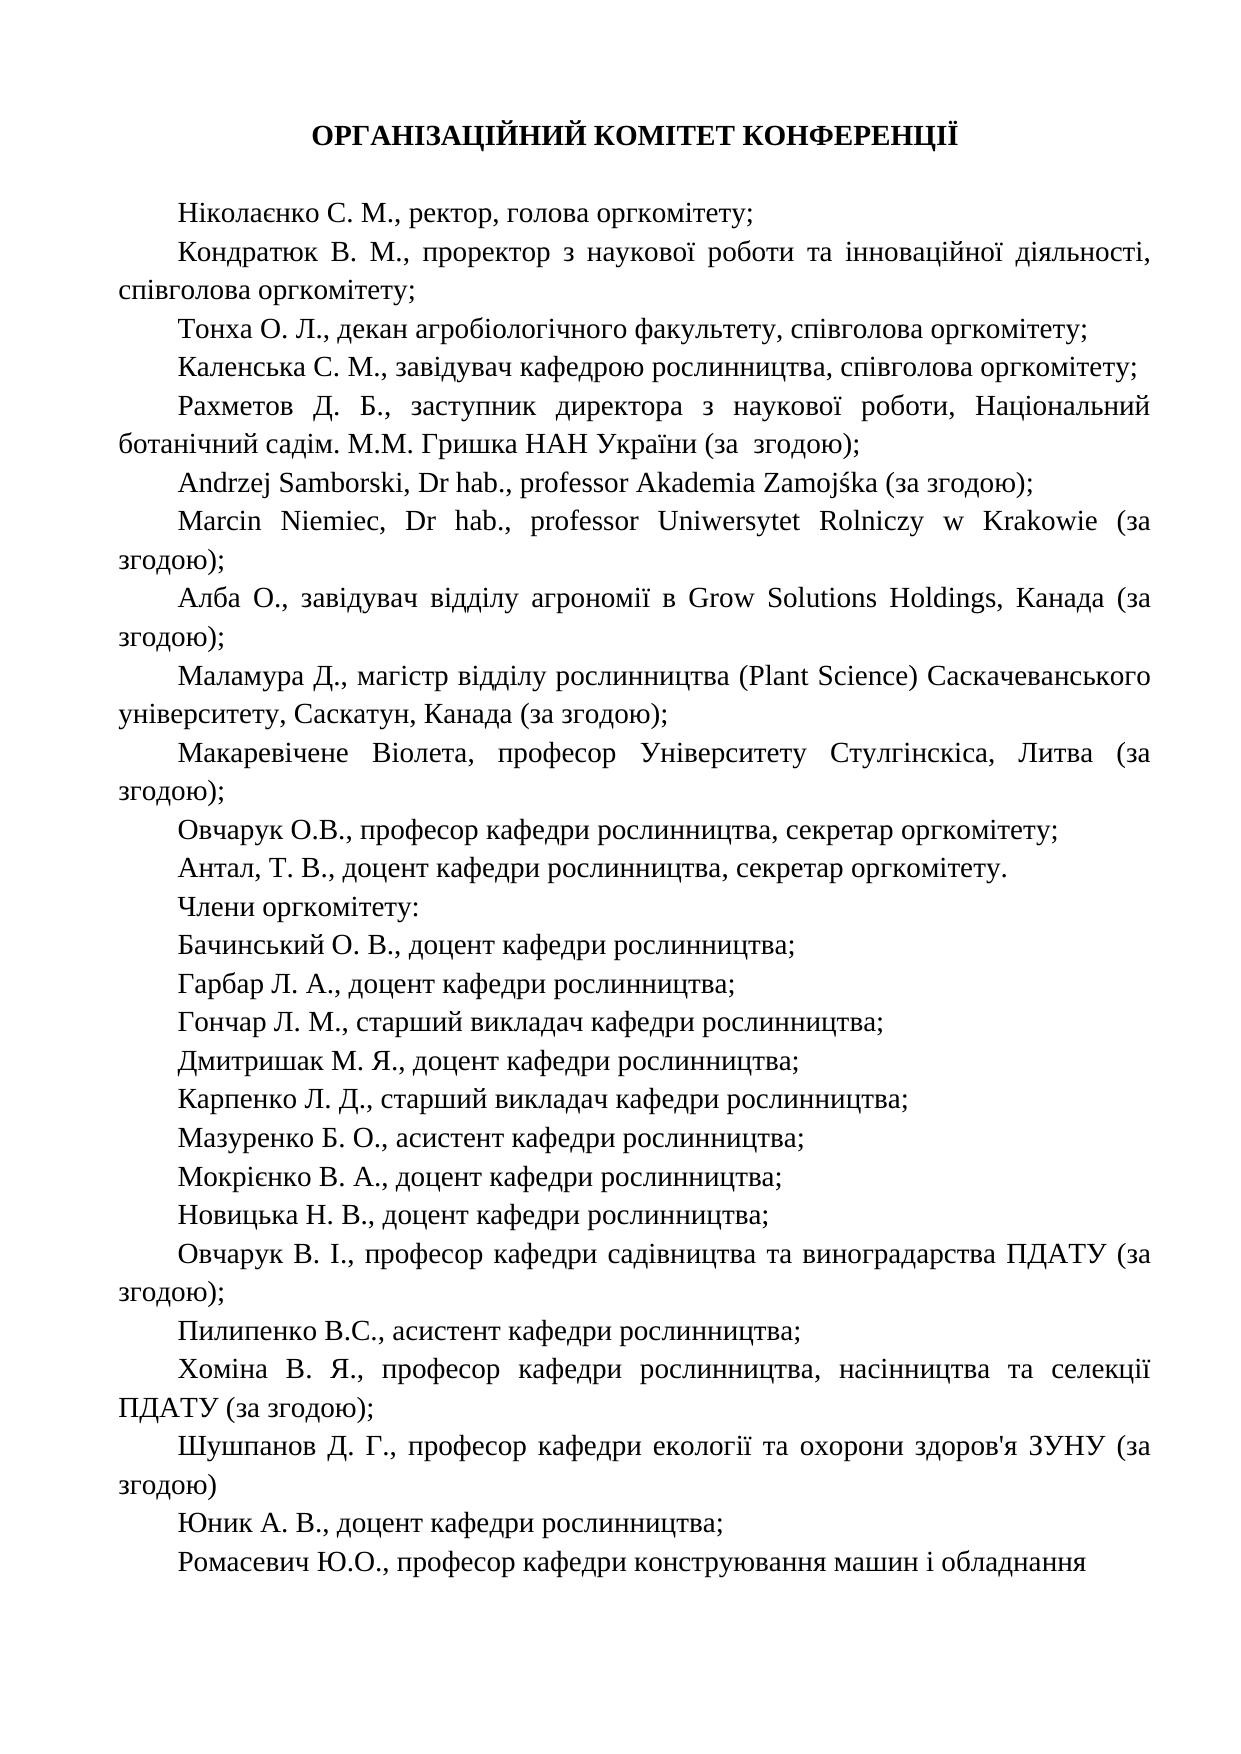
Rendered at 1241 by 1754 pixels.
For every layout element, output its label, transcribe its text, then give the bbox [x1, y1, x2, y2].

text Andrzej Samborski, Dr hab., professor Akademia Zamojśka (за згодою); [118, 465, 1152, 498]
text Члени оргкомітету: [118, 889, 1152, 922]
text Тонха О. Л., декан агробіологічного факультету, співголова оргкомітету; [118, 311, 1152, 344]
text Овчарук О.В., професор кафедри рослинництва, секретар оргкомітету; [118, 812, 1152, 845]
text Дмитришак М. Я., доцент кафедри рослинництва; [118, 1043, 1152, 1077]
text Ромасевич Ю.О., професор кафедри конструювання машин і обладнання [118, 1544, 1152, 1578]
text Marcin Niemiec, Dr hab., professor Uniwersytet Rolniczy w Krakowie (за згодою); [118, 503, 1152, 576]
text Мазуренко Б. О., асистент кафедри рослинництва; [118, 1120, 1152, 1154]
text Карпенко Л. Д., старший викладач кафедри рослинництва; [118, 1082, 1152, 1115]
text Пилипенко В.С., асистент кафедри рослинництва; [118, 1313, 1152, 1346]
text Бачинський О. В., доцент кафедри рослинництва; [118, 927, 1152, 961]
text Юник А. В., доцент кафедри рослинництва; [118, 1506, 1152, 1539]
text Овчарук В. І., професор кафедри садівництва та виноградарства ПДАТУ (за згодою); [118, 1236, 1152, 1308]
text Ніколаєнко С. М., ректор, голова оргкомітету; [118, 195, 1152, 229]
text Хоміна В. Я., професор кафедри рослинництва, насінництва та селекції ПДАТУ (за згодою); [118, 1351, 1152, 1423]
text Рахметов Д. Б., заступник директора з наукової роботи, Національний ботанічний садім. М.М. Гришка НАН України (за згодою); [118, 388, 1152, 460]
text Макаревічене Віолета, професор Університету Стулгінскіса, Литва (за згодою); [118, 735, 1152, 807]
text ОРГАНІЗАЦІЙНИЙ КОМІТЕТ КОНФЕРЕНЦІЇ [118, 118, 1152, 152]
text Антал, Т. В., доцент кафедри рослинництва, секретар оргкомітету. [118, 850, 1152, 884]
text Алба О., завідувач відділу агрономії в Grow Solutions Holdings, Канада (за згодою); [118, 581, 1152, 653]
text Каленська С. М., завідувач кафедрою рослинництва, співголова оргкомітету; [118, 349, 1152, 383]
text Мокрієнко В. А., доцент кафедри рослинництва; [118, 1159, 1152, 1192]
text Гончар Л. М., старший викладач кафедри рослинництва; [118, 1004, 1152, 1038]
text Гарбар Л. А., доцент кафедри рослинництва; [118, 966, 1152, 999]
text Шушпанов Д. Г., професор кафедри екології та охорони здоров'я ЗУНУ (за згодою) [118, 1428, 1152, 1501]
text Маламура Д., магістр відділу рослинництва (Plant Science) Саскачеванського університету, Саскатун, Канада (за згодою); [118, 658, 1152, 730]
text Кондратюк В. М., проректор з наукової роботи та інноваційної діяльності, співголова оргкомітету; [118, 234, 1152, 306]
text Новицька Н. В., доцент кафедри рослинництва; [118, 1197, 1152, 1231]
